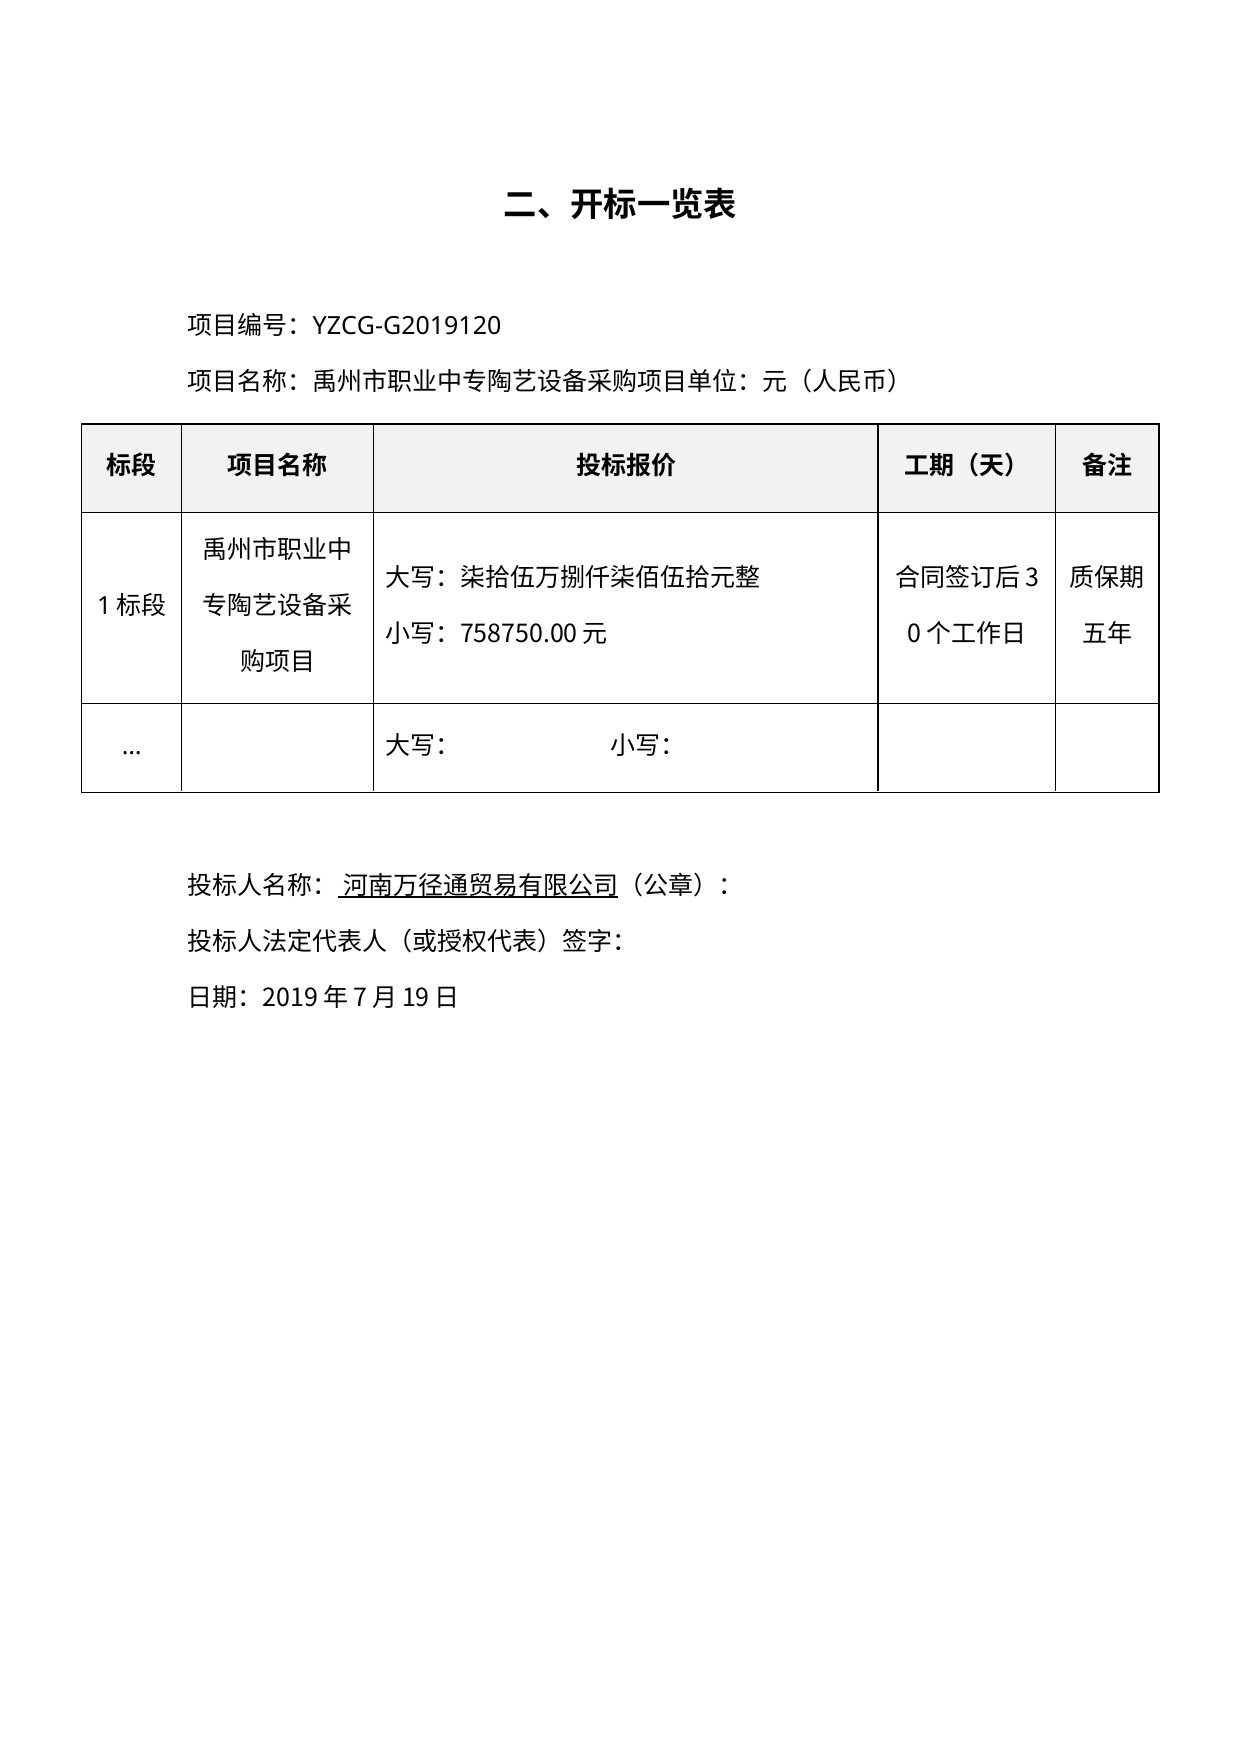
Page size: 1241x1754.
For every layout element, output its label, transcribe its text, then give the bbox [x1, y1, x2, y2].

subtitle 二、开标一览表 [187, 150, 1053, 233]
table_cell 合同签订后30个工作日 [879, 513, 1055, 703]
table_header 项目名称 [182, 425, 373, 512]
text 项目名称：禹州市职业中专陶艺设备采购项目单位：元（人民币） [187, 346, 1053, 402]
table_cell … [82, 704, 181, 791]
table_cell 1标段 [82, 513, 181, 703]
table_header 工期（天） [879, 425, 1055, 512]
text 项目编号：YZCG-G2019120 [187, 289, 1053, 346]
table_header 备注 [1056, 425, 1158, 512]
text 投标人名称： 河南万径通贸易有限公司（公章）： [187, 849, 1053, 905]
table_header 投标报价 [374, 425, 877, 512]
table_cell [182, 704, 373, 791]
table_cell 质保期五年 [1056, 513, 1158, 703]
table_cell 禹州市职业中专陶艺设备采购项目 [182, 513, 373, 703]
table_cell [879, 704, 1055, 791]
text 投标人法定代表人（或授权代表）签字： [187, 905, 1053, 962]
text 日期：2019年7月19日 [187, 962, 1053, 1018]
table_header 标段 [82, 425, 181, 512]
table_cell 大写： 小写： [374, 704, 877, 791]
table_cell 大写：柒拾伍万捌仟柒佰伍拾元整 小写：758750.00元 [374, 513, 877, 703]
table_cell [1056, 704, 1158, 791]
